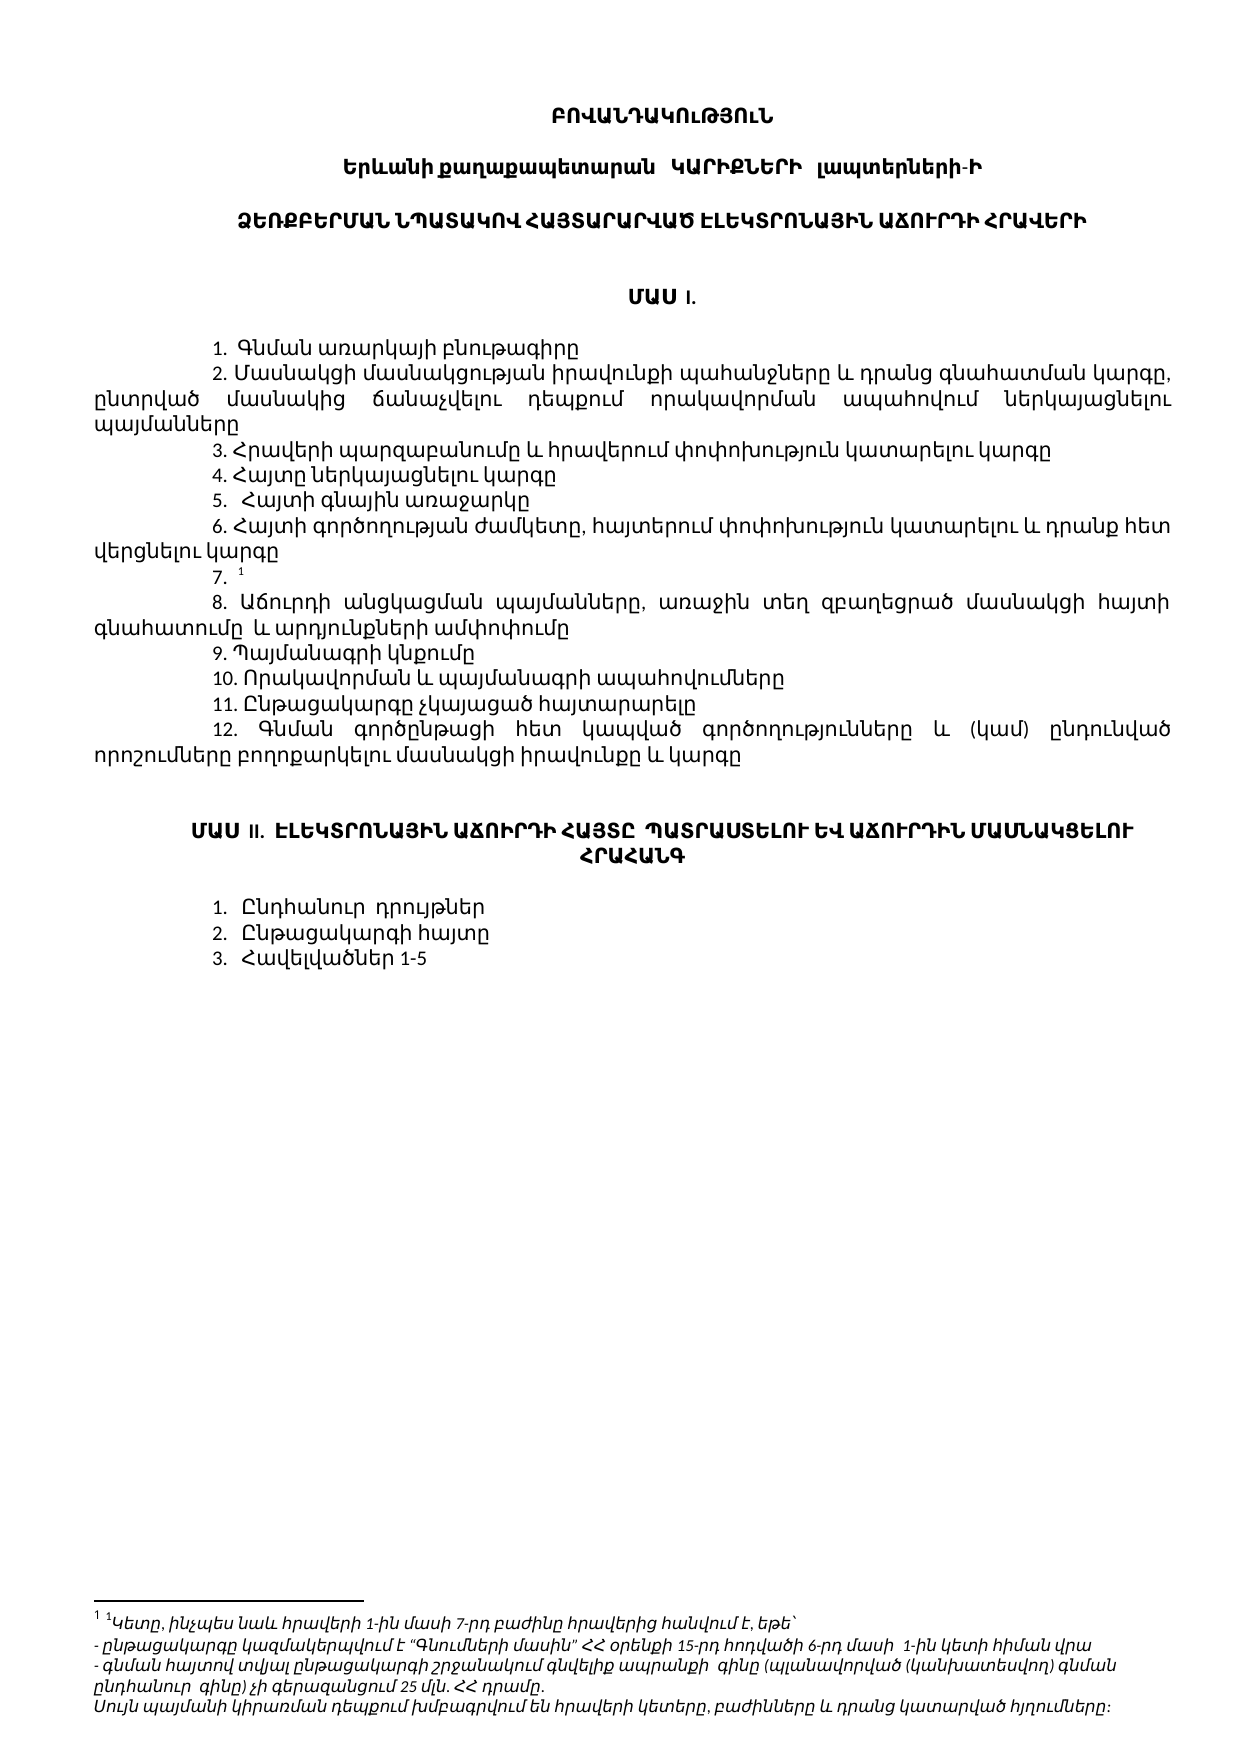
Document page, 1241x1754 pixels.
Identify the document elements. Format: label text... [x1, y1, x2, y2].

text 8. Աճուրդի անցկացման պայմանները, առաջին տեղ զբաղեցրած մասնակցի հայտի գնահատումը և արդյունքների ամփոփումը [94, 589, 1171, 640]
text 9. Պայմանագրի կնքումը [94, 640, 1171, 666]
text 5. Հայտի գնային առաջարկը [94, 488, 1171, 513]
text 2. Մասնակցի մասնակցության իրավունքի պահանջները և դրանց գնահատման կարգը, ընտրված մասնակից ճանաչվելու դեպքում որակավորման ապահովում ներկայացնելու պայմանները [94, 361, 1171, 437]
text 2. Ընթացակարգի հայտը [94, 920, 1171, 945]
text 4. Հայտը ներկայացնելու կարգը [94, 462, 1171, 488]
text ՁԵՌՔԲԵՐՄԱՆ ՆՊԱՏԱԿՈՎ ՀԱՅՏԱՐԱՐՎԱԾ ԷԼԵԿՏՐՈՆԱՅԻՆ ԱՃՈՒՐԴԻ ՀՐԱՎԵՐԻ [94, 208, 1171, 233]
text 1. Գնման առարկայի բնութագիրը [94, 335, 1171, 361]
text ՄԱՍ II. ԷԼԵԿՏՐՈՆԱՅԻՆ ԱՃՈԻՐԴԻ ՀԱՅՏԸ ՊԱՏՐԱՍՏԵԼՈՒ ԵՎ ԱՃՈՒՐԴԻՆ ՄԱՍՆԱԿՑԵԼՈՒ ՀՐԱՀԱՆԳ [94, 818, 1171, 869]
text 3. Հրավերի պարզաբանումը և հրավերում փոփոխություն կատարելու կարգը [94, 437, 1171, 462]
text 10. Որակավորման և պայմանագրի ապահովումները [94, 666, 1171, 691]
text 3. Հավելվածներ 1-5 [94, 945, 1171, 971]
text 1. Ընդհանուր դրույթներ [94, 894, 1171, 920]
text 7. 1 [94, 564, 1171, 589]
text 11. Ընթացակարգը չկայացած հայտարարելը [94, 691, 1171, 716]
text 12. Գնման գործընթացի հետ կապված գործողությունները և (կամ) ընդունված որոշումները բողոքարկելու մասնակցի իրավունքը և կարգը [94, 716, 1171, 767]
text ՄԱՍ I. [94, 284, 1171, 310]
text Երևանի քաղաքապետարան ԿԱՐԻՔՆԵՐԻ լապտերների-Ի [94, 154, 1171, 179]
text ԲՈՎԱՆԴԱԿՈւԹՅՈւՆ [94, 103, 1171, 128]
text 6. Հայտի գործողության ժամկետը, հայտերում փոփոխություն կատարելու և դրանք հետ վերցնելու կարգը [94, 513, 1171, 564]
